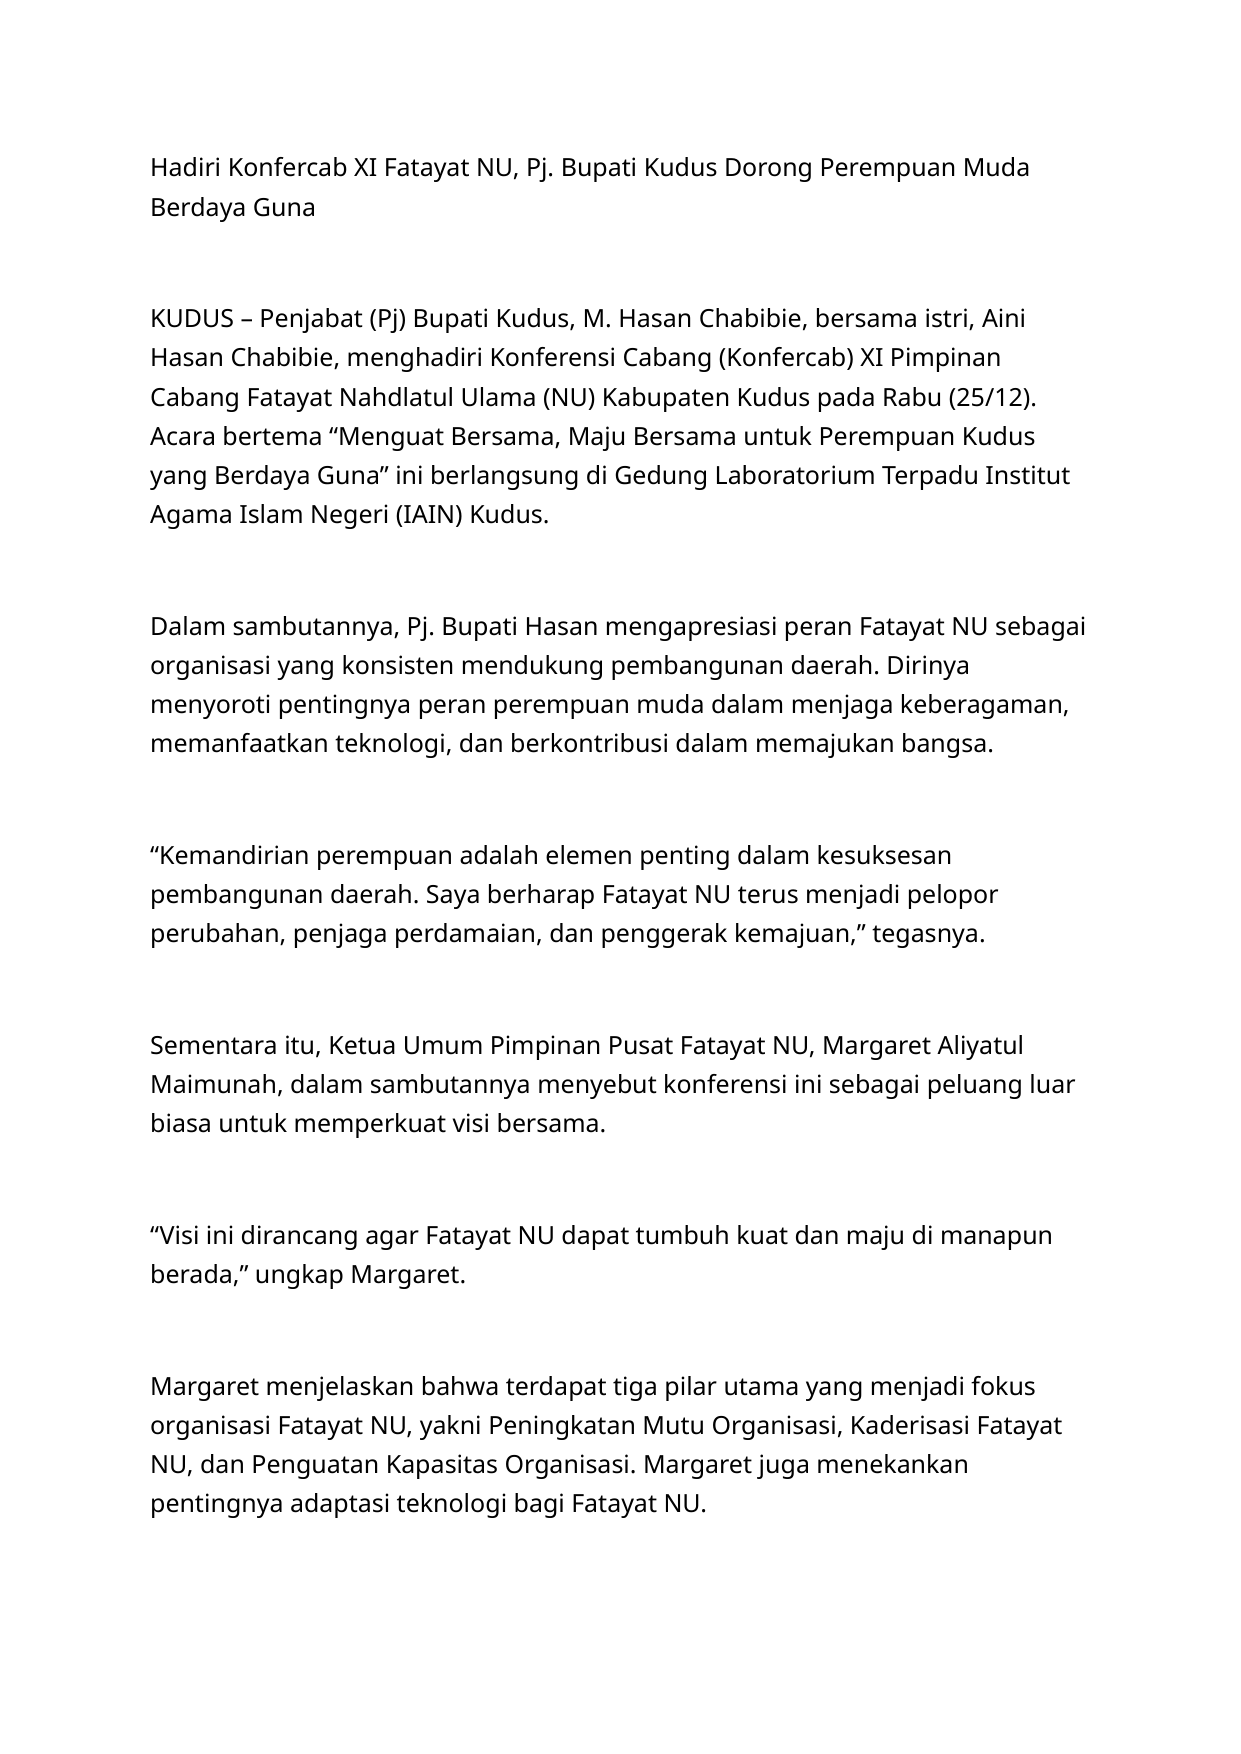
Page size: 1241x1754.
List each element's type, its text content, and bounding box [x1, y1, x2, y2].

text Margaret menjelaskan bahwa terdapat tiga pilar utama yang menjadi fokus organisasi Fatayat NU, yakni Peningkatan Mutu Organisasi, Kaderisasi Fatayat NU, dan Penguatan Kapasitas Organisasi. Margaret juga menekankan pentingnya adaptasi teknologi bagi Fatayat NU. [150, 1368, 1090, 1520]
text Sementara itu, Ketua Umum Pimpinan Pusat Fatayat NU, Margaret Aliyatul Maimunah, dalam sambutannya menyebut konferensi ini sebagai peluang luar biasa untuk memperkuat visi bersama. [150, 1027, 1090, 1140]
text “Visi ini dirancang agar Fatayat NU dapat tumbuh kuat dan maju di manapun berada,” ungkap Margaret. [150, 1217, 1090, 1291]
text KUDUS – Penjabat (Pj) Bupati Kudus, M. Hasan Chabibie, bersama istri, Aini Hasan Chabibie, menghadiri Konferensi Cabang (Konfercab) XI Pimpinan Cabang Fatayat Nahdlatul Ulama (NU) Kabupaten Kudus pada Rabu (25/12). Acara bertema “Menguat Bersama, Maju Bersama untuk Perempuan Kudus yang Berdaya Guna” ini berlangsung di Gedung Laboratorium Terpadu Institut Agama Islam Negeri (IAIN) Kudus. [150, 301, 1090, 531]
text Hadiri Konfercab XI Fatayat NU, Pj. Bupati Kudus Dorong Perempuan Muda Berdaya Guna [150, 150, 1090, 223]
text Dalam sambutannya, Pj. Bupati Hasan mengapresiasi peran Fatayat NU sebagai organisasi yang konsisten mendukung pembangunan daerah. Dirinya menyoroti pentingnya peran perempuan muda dalam menjaga keberagaman, memanfaatkan teknologi, dan berkontribusi dalam memajukan bangsa. [150, 608, 1090, 760]
text “Kemandirian perempuan adalah elemen penting dalam kesuksesan pembangunan daerah. Saya berharap Fatayat NU terus menjadi pelopor perubahan, penjaga perdamaian, dan penggerak kemajuan,” tegasnya. [150, 837, 1090, 950]
